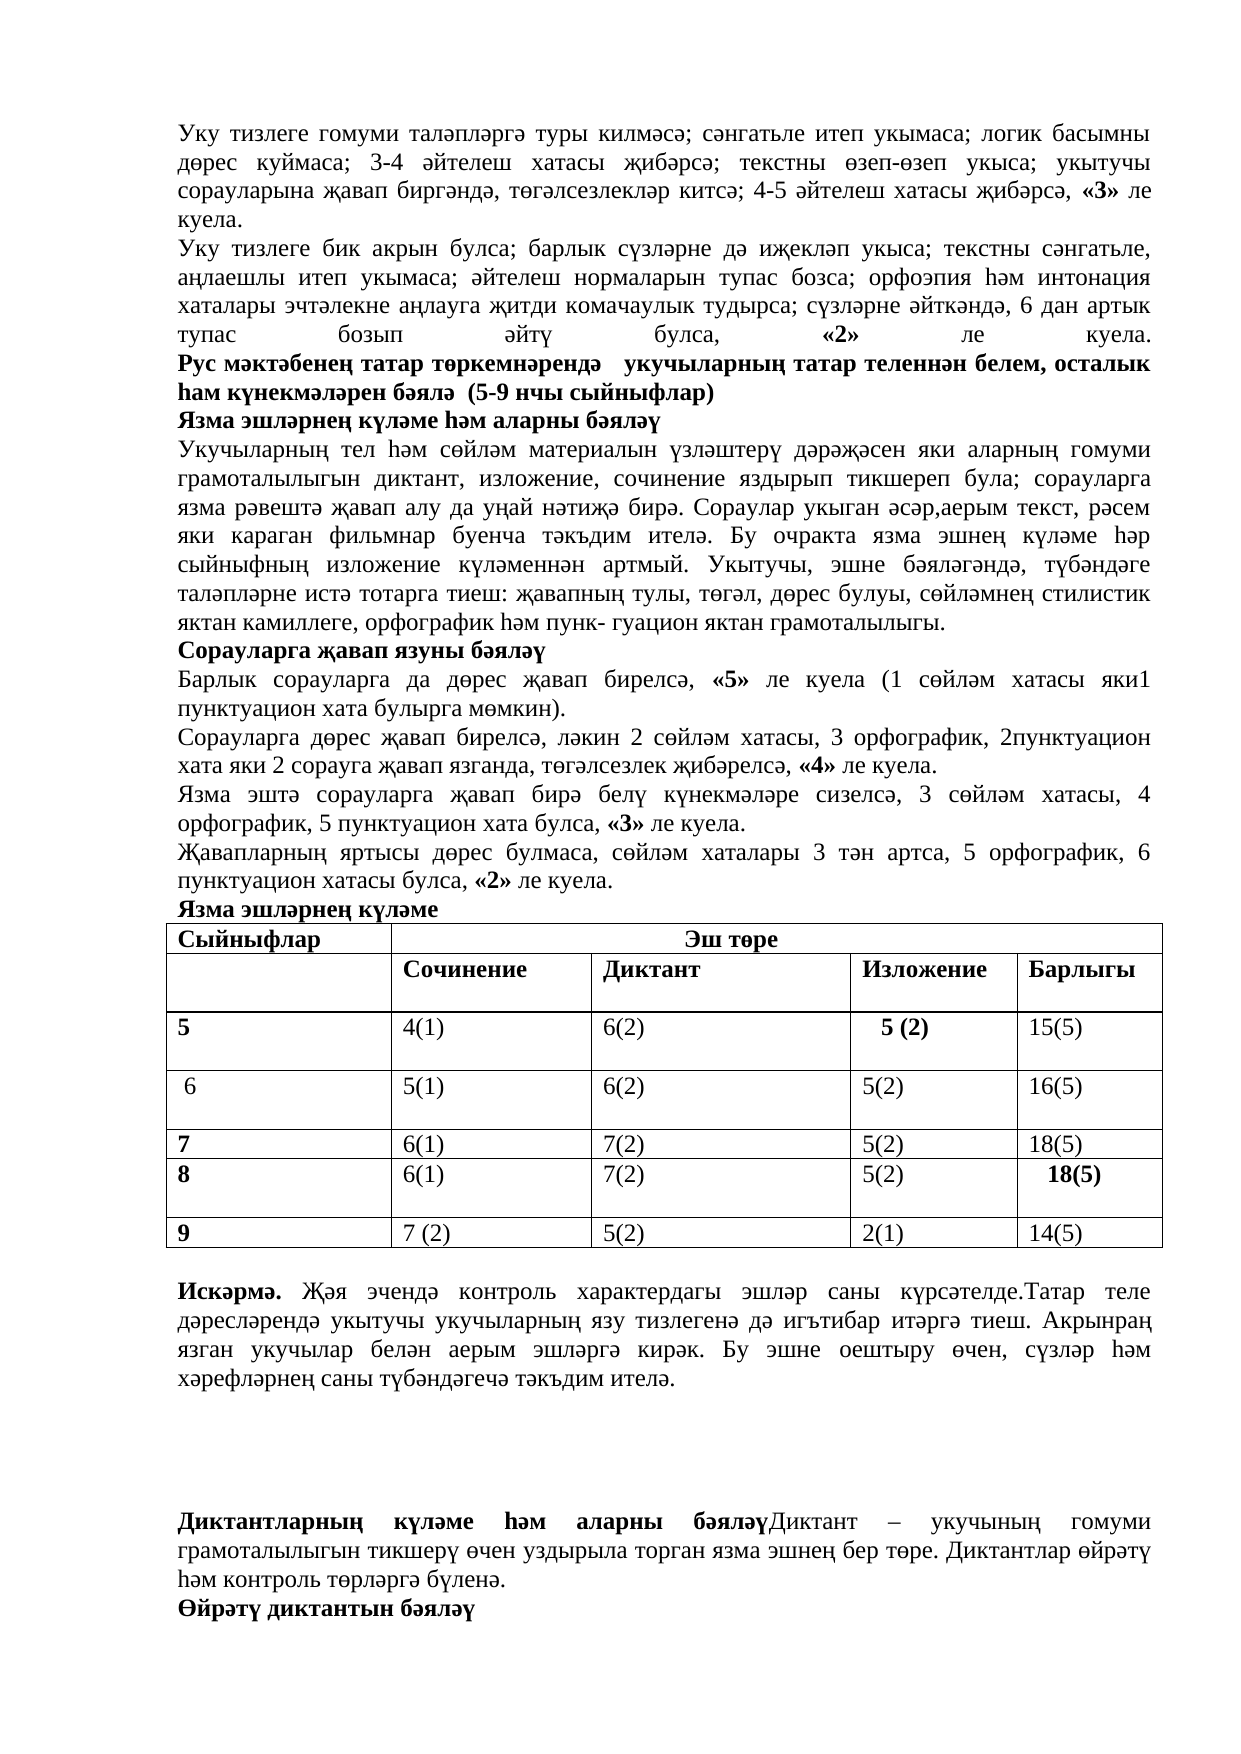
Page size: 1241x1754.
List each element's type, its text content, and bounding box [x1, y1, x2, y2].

table_cell 7 [167, 1130, 391, 1158]
table_cell 4(1) [392, 1013, 591, 1070]
table_cell 6 [167, 1071, 391, 1128]
table_cell 6(2) [592, 1013, 850, 1070]
table_cell 7(2) [592, 1159, 850, 1217]
table_cell Барлыгы [1018, 954, 1162, 1011]
text Уку тизлеге бик акрын булса; барлык сүзлəрне дə иҗеклəп укыса; текстны сəнгатьле, аңлаешлы итеп укымаса; əйтелеш нормаларын тупас бозса; орфоэпия һəм интонация хаталары эчтəлекне аңлауга җитди комачаулык тудырса; сүзлəрне əйткəндə, 6 дан артык тупас бозып əйтү булса, «2» ле куела. Рус мəктəбенең татар төркемнəрендə укучыларның татар теленнəн белем, осталык һам күнекмəлəрен бəялə (5-9 нчы сыйныфлар) [177, 233, 1152, 406]
table_cell 5(2) [592, 1218, 850, 1247]
text Барлык сорауларга да дөрес җавап бирелсə, «5» ле куела (1 сөйлəм хатасы яки1 пунктуацион хата булырга мөмкин). [177, 664, 1152, 722]
text Өйрəтү диктантын бəялəү [177, 1593, 1152, 1621]
table_cell 15(5) [1018, 1013, 1162, 1070]
table_cell 18(5) [1018, 1130, 1162, 1158]
table_cell 14(5) [1018, 1218, 1162, 1247]
text Язма эшлəрнең күлəме һəм аларны бəялəү [177, 406, 1152, 434]
table_header Сыйныфлар [167, 924, 391, 953]
table_cell 18(5) [1018, 1159, 1162, 1217]
table_cell 2(1) [851, 1218, 1017, 1247]
table_cell 9 [167, 1218, 391, 1247]
text Җавапларның яртысы дөрес булмаса, сөйлəм хаталары 3 тəн артса, 5 орфографик, 6 пунктуацион хатасы булса, «2» ле куела. [177, 837, 1152, 894]
table_cell 7(2) [592, 1130, 850, 1158]
table_cell 6(1) [392, 1159, 591, 1217]
text Искəрмə. Җəя эчендə контроль характердагы эшлəр саны күрсəтелде.Татар теле дəреслəрендə укытучы укучыларның язу тизлегенə дə игътибар итəргə тиеш. Акрынраң язган укучылар белəн аерым эшлəргə кирəк. Бу эшне оештыру өчен, сүзлəр һəм хəрефлəрнең саны түбəндəгечə тəкъдим ителə. [177, 1276, 1152, 1391]
table_cell 5(2) [851, 1071, 1017, 1128]
text Сорауларга җавап язуны бəялəү [177, 636, 1152, 664]
table_cell 16(5) [1018, 1071, 1162, 1128]
table_cell 7 (2) [392, 1218, 591, 1247]
text Уку тизлеге гомуми талəплəргə туры килмəсə; сəнгатьле итеп укымаса; логик басымны дөрес куймаса; 3-4 əйтелеш хатасы җибəрсə; текстны өзеп-өзеп укыса; укытучы сорауларына җавап биргəндə, төгəлсезлеклəр китсə; 4-5 əйтелеш хатасы җибəрсə, «3» ле куела. [177, 118, 1152, 233]
table_header Эш төре [392, 924, 1162, 953]
table_cell 5 (2) [851, 1013, 1017, 1070]
text Диктантларның күлəме һəм аларны бəялəүДиктант – укучының гомуми грамоталылыгын тикшерү өчен уздырыла торган язма эшнең бер төре. Диктантлар өйрəтү һəм контроль төрлəргə бүленə. [177, 1506, 1152, 1593]
table_cell 5(2) [851, 1159, 1017, 1217]
text Сорауларга дөрес җавап бирелсə, лəкин 2 сөйлəм хатасы, 3 орфографик, 2пунктуацион хата яки 2 сорауга җавап язганда, төгəлсезлек җибəрелсə, «4» ле куела. [177, 722, 1152, 779]
table_cell 6(2) [592, 1071, 850, 1128]
text Язма эшлəрнең күлəме [177, 894, 1152, 923]
table_cell Сочинение [392, 954, 591, 1011]
table_cell [167, 954, 391, 1011]
table_cell 5(1) [392, 1071, 591, 1128]
table_cell 6(1) [392, 1130, 591, 1158]
text Укучыларның тел һəм сөйлəм материалын үзлəштерү дəрəҗəсен яки аларның гомуми грамоталылыгын диктант, изложение, сочинение яздырып тикшереп була; сорауларга язма рəвештə җавап алу да уңай нəтиҗə бирə. Сораулар укыган əсəр,аерым текст, рəсем яки караган фильмнар буенча тəкъдим ителə. Бу очракта язма эшнең күлəме һəр сыйныфның изложение күлəменнəн артмый. Укытучы, эшне бəялəгəндə, түбəндəге талəплəрне истə тотарга тиеш: җавапның тулы, төгəл, дөрес булуы, сөйлəмнең стилистик яктан камиллеге, орфографик һəм пунк- гуацион яктан грамоталылыгы. [177, 434, 1152, 636]
table_cell 8 [167, 1159, 391, 1217]
table_cell 5(2) [851, 1130, 1017, 1158]
table_cell 5 [167, 1013, 391, 1070]
table_cell Изложение [851, 954, 1017, 1011]
table_cell Диктант [592, 954, 850, 1011]
text Язма эштə сорауларга җавап бирə белү күнекмəлəре сизелсə, 3 сөйлəм хатасы, 4 орфографик, 5 пунктуацион хата булса, «3» ле куела. [177, 779, 1152, 837]
